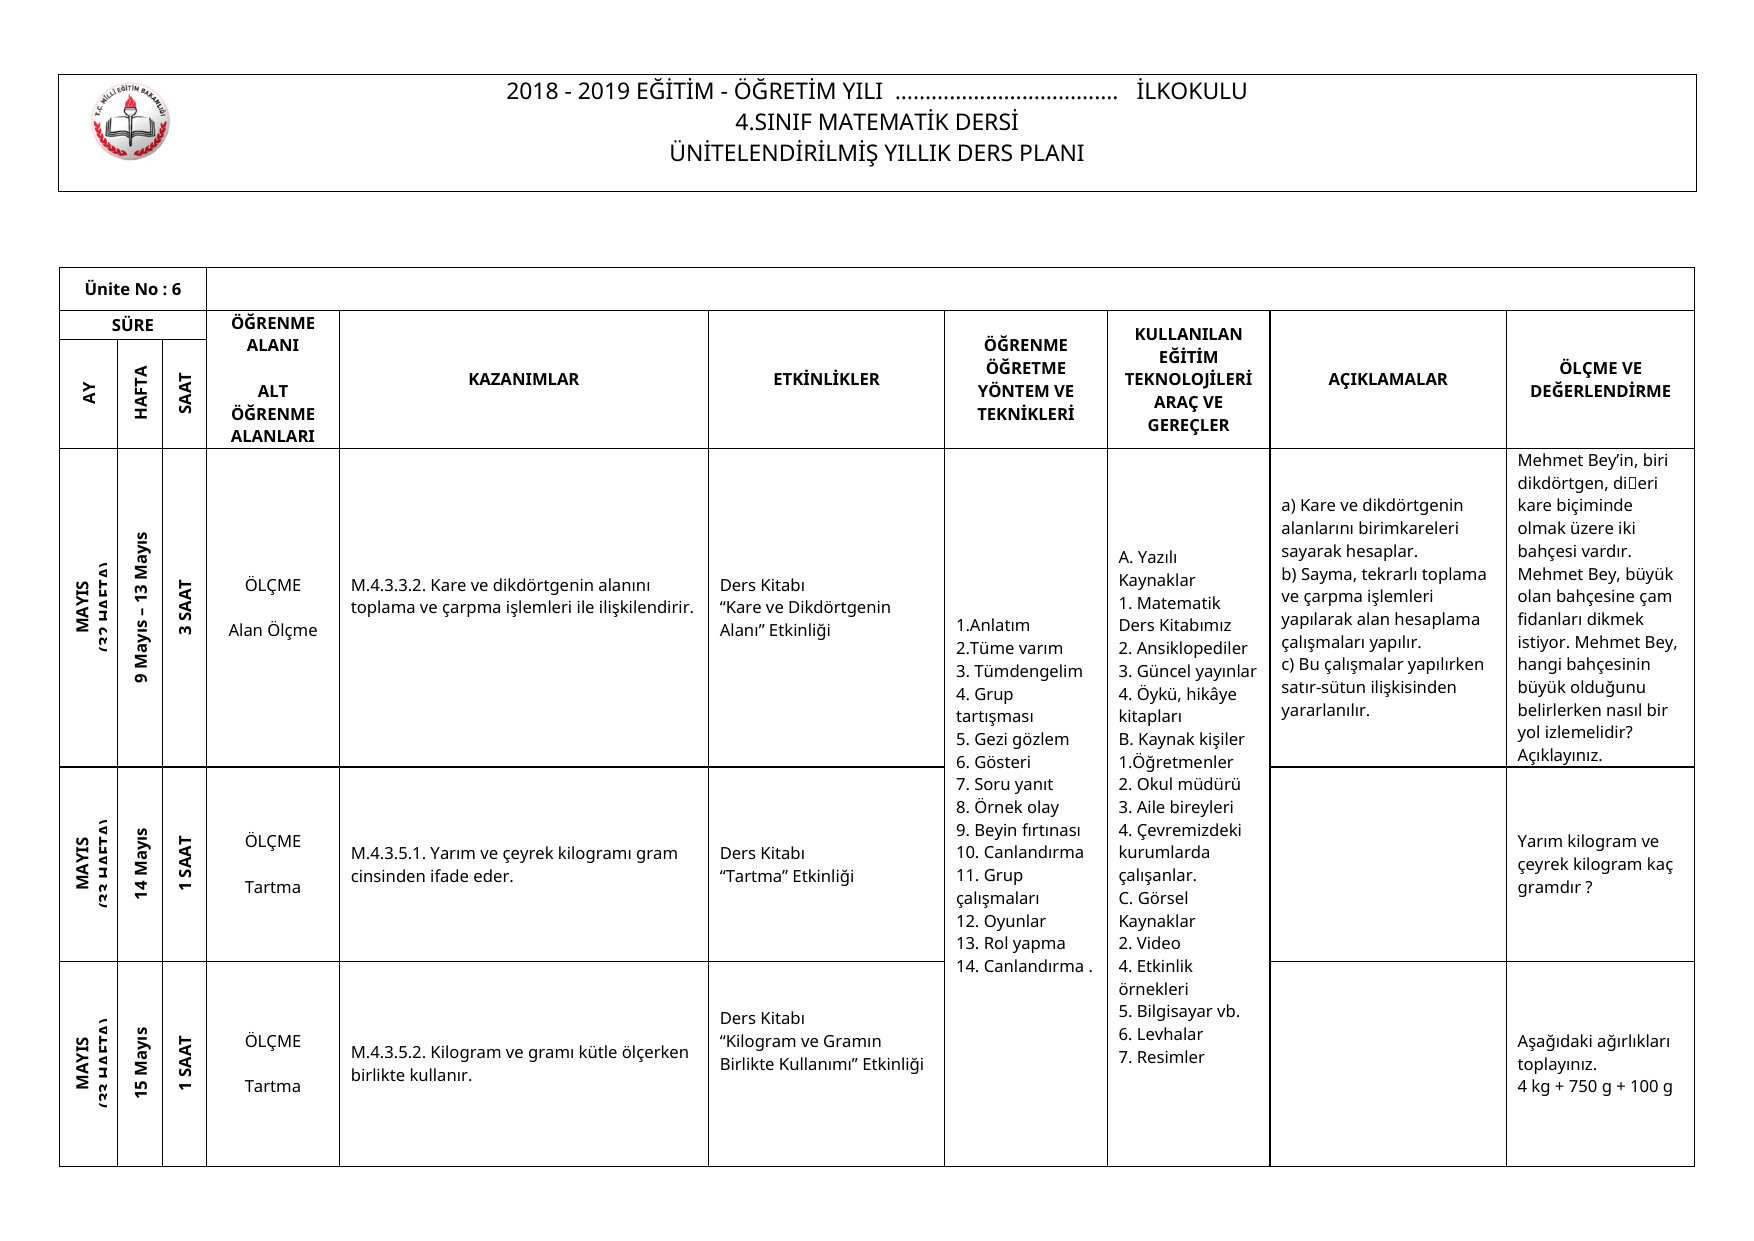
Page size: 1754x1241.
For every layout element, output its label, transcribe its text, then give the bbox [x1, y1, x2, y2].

table_cell 1.Anlatım 2.Tüme varım 3. Tümdengelim 4. Grup tartışması 5. Gezi gözlem 6. Gösteri 7. Soru yanıt 8. Örnek olay 9. Beyin fırtınası 10. Canlandırma 11. Grup çalışmaları 12. Oyunlar 13. Rol yapma 14. Canlandırma . [945, 449, 1107, 1166]
table_cell MAYIS (33.HAFTA) [60, 962, 117, 1166]
table_cell SÜRE [60, 311, 206, 338]
table_cell ÖĞRENME ALANI ALT ÖĞRENME ALANLARI [207, 311, 339, 447]
table_cell Mehmet Bey’in, biri dikdörtgen, di􀃹eri kare biçiminde olmak üzere iki bahçesi vardır. Mehmet Bey, büyük olan bahçesine çam fidanları dikmek istiyor. Mehmet Bey, hangi bahçesinin büyük olduğunu belirlerken nasıl bir yol izlemelidir?Açıklayınız. [1507, 449, 1694, 766]
table_cell a) Kare ve dikdörtgenin alanlarını birimkareleri sayarak hesaplar. b) Sayma, tekrarlı toplama ve çarpma işlemleri yapılarak alan hesaplama çalışmaları yapılır. c) Bu çalışmalar yapılırken satır-sütun ilişkisinden yararlanılır. [1271, 449, 1506, 766]
table_cell 15 Mayıs [118, 962, 162, 1166]
table_cell Ders Kitabı “Tartma” Etkinliği [709, 768, 944, 961]
picture [85, 77, 175, 167]
table_cell KULLANILAN EĞİTİM TEKNOLOJİLERİ ARAÇ VE GEREÇLER [1108, 311, 1269, 447]
table_cell Aşağıdaki ağırlıkları toplayınız. 4 kg + 750 g + 100 g [1507, 962, 1694, 1166]
table_cell ÖLÇME Alan Ölçme [207, 449, 339, 766]
table_cell M.4.3.5.2. Kilogram ve gramı kütle ölçerken birlikte kullanır. [340, 962, 708, 1166]
table_cell SAAT [163, 340, 206, 447]
table_header [207, 268, 1694, 310]
table_cell [1271, 768, 1506, 961]
table_header Ünite No : 6 [60, 268, 206, 310]
table_cell KAZANIMLAR [340, 311, 708, 447]
table_cell ÖĞRENME ÖĞRETME YÖNTEM VE TEKNİKLERİ [945, 311, 1107, 447]
table_cell MAYIS (33.HAFTA) [60, 768, 117, 961]
table_cell AY [60, 340, 117, 447]
table_cell Ders Kitabı “Kilogram ve Gramın Birlikte Kullanımı” Etkinliği [709, 962, 944, 1166]
table_cell M.4.3.5.1. Yarım ve çeyrek kilogramı gram cinsinden ifade eder. [340, 768, 708, 961]
table_cell [1271, 962, 1506, 1166]
table_cell Yarım kilogram ve çeyrek kilogram kaç gramdır ? [1507, 768, 1694, 961]
table_cell ÖLÇME Tartma [207, 962, 339, 1166]
table_cell ÖLÇME Tartma [207, 768, 339, 961]
table_cell 1 SAAT [163, 768, 206, 961]
table_cell HAFTA [118, 340, 162, 447]
table_cell 14 Mayıs [118, 768, 162, 961]
table_cell AÇIKLAMALAR [1271, 311, 1506, 447]
table_cell MAYIS (32.HAFTA) [60, 449, 117, 766]
table_cell Ders Kitabı “Kare ve Dikdörtgenin Alanı” Etkinliği [709, 449, 944, 766]
table_cell 3 SAAT [163, 449, 206, 766]
table_cell ÖLÇME VE DEĞERLENDİRME [1507, 311, 1694, 447]
table_cell M.4.3.3.2. Kare ve dikdörtgenin alanını toplama ve çarpma işlemleri ile ilişkilendirir. [340, 449, 708, 766]
table_cell A. Yazılı Kaynaklar 1. Matematik Ders Kitabımız 2. Ansiklopediler 3. Güncel yayınlar 4. Öykü, hikâye kitapları B. Kaynak kişiler 1.Öğretmenler 2. Okul müdürü 3. Aile bireyleri 4. Çevremizdeki kurumlarda çalışanlar. C. Görsel Kaynaklar 2. Video 4. Etkinlik örnekleri 5. Bilgisayar vb. 6. Levhalar 7. Resimler [1108, 449, 1269, 1166]
table_cell 1 SAAT [163, 962, 206, 1166]
table_cell 9 Mayıs – 13 Mayıs [118, 449, 162, 766]
table_cell ETKİNLİKLER [709, 311, 944, 447]
